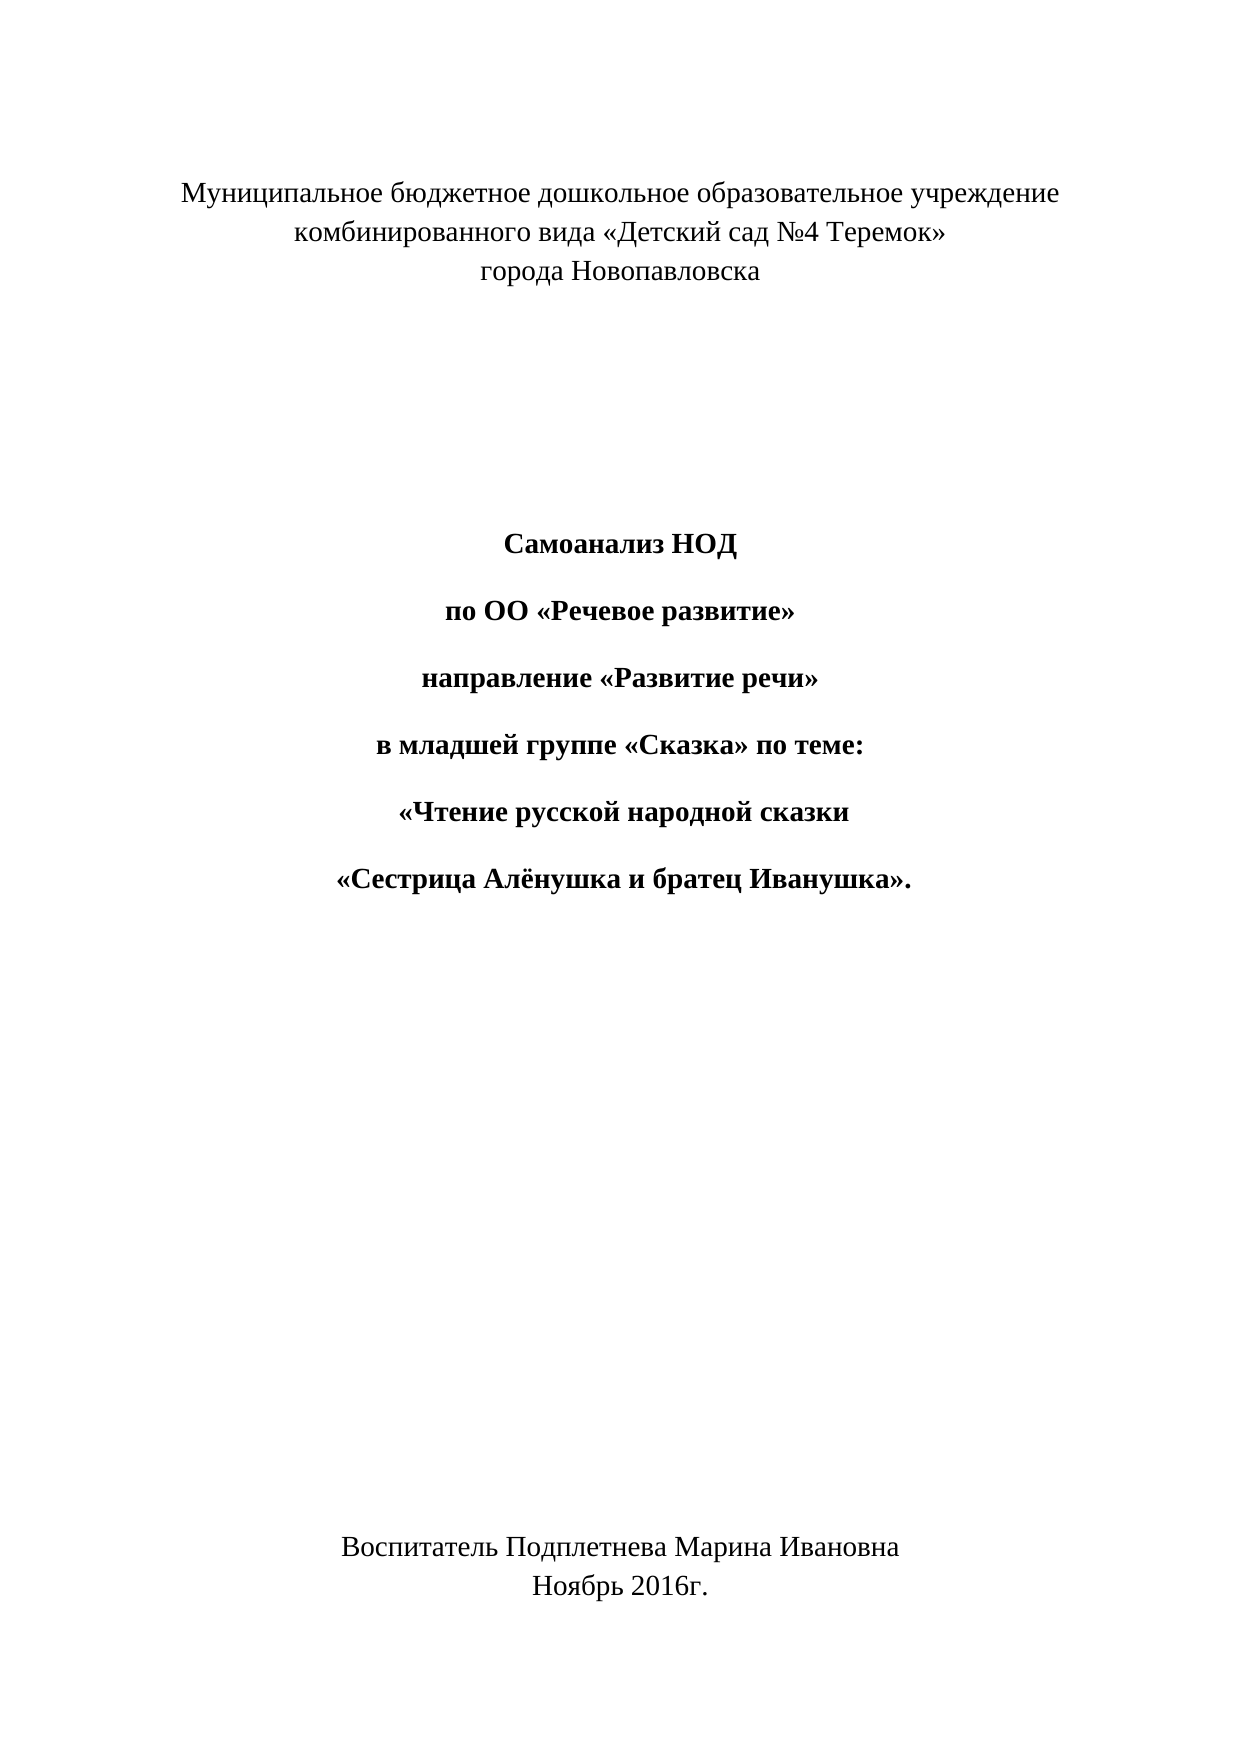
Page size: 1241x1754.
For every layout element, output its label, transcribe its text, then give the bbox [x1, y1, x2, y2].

text Самоанализ НОД [75, 526, 1165, 559]
text Муниципальное бюджетное дошкольное образовательное учреждение комбинированного вида «Детский сад №4 Теремок» [75, 176, 1165, 248]
text направление «Развитие речи» [75, 660, 1165, 694]
text «Чтение русской народной сказки [75, 794, 1165, 828]
text «Сестрица Алёнушка и братец Иванушка». [75, 861, 1165, 895]
text города Новопавловска [75, 253, 1165, 286]
text по ОО «Речевое развитие» [75, 593, 1165, 627]
text Воспитатель Подплетнева Марина Ивановна [75, 1529, 1165, 1563]
text в младшей группе «Сказка» по теме: [75, 727, 1165, 761]
text Ноябрь 2016г. [75, 1568, 1165, 1601]
